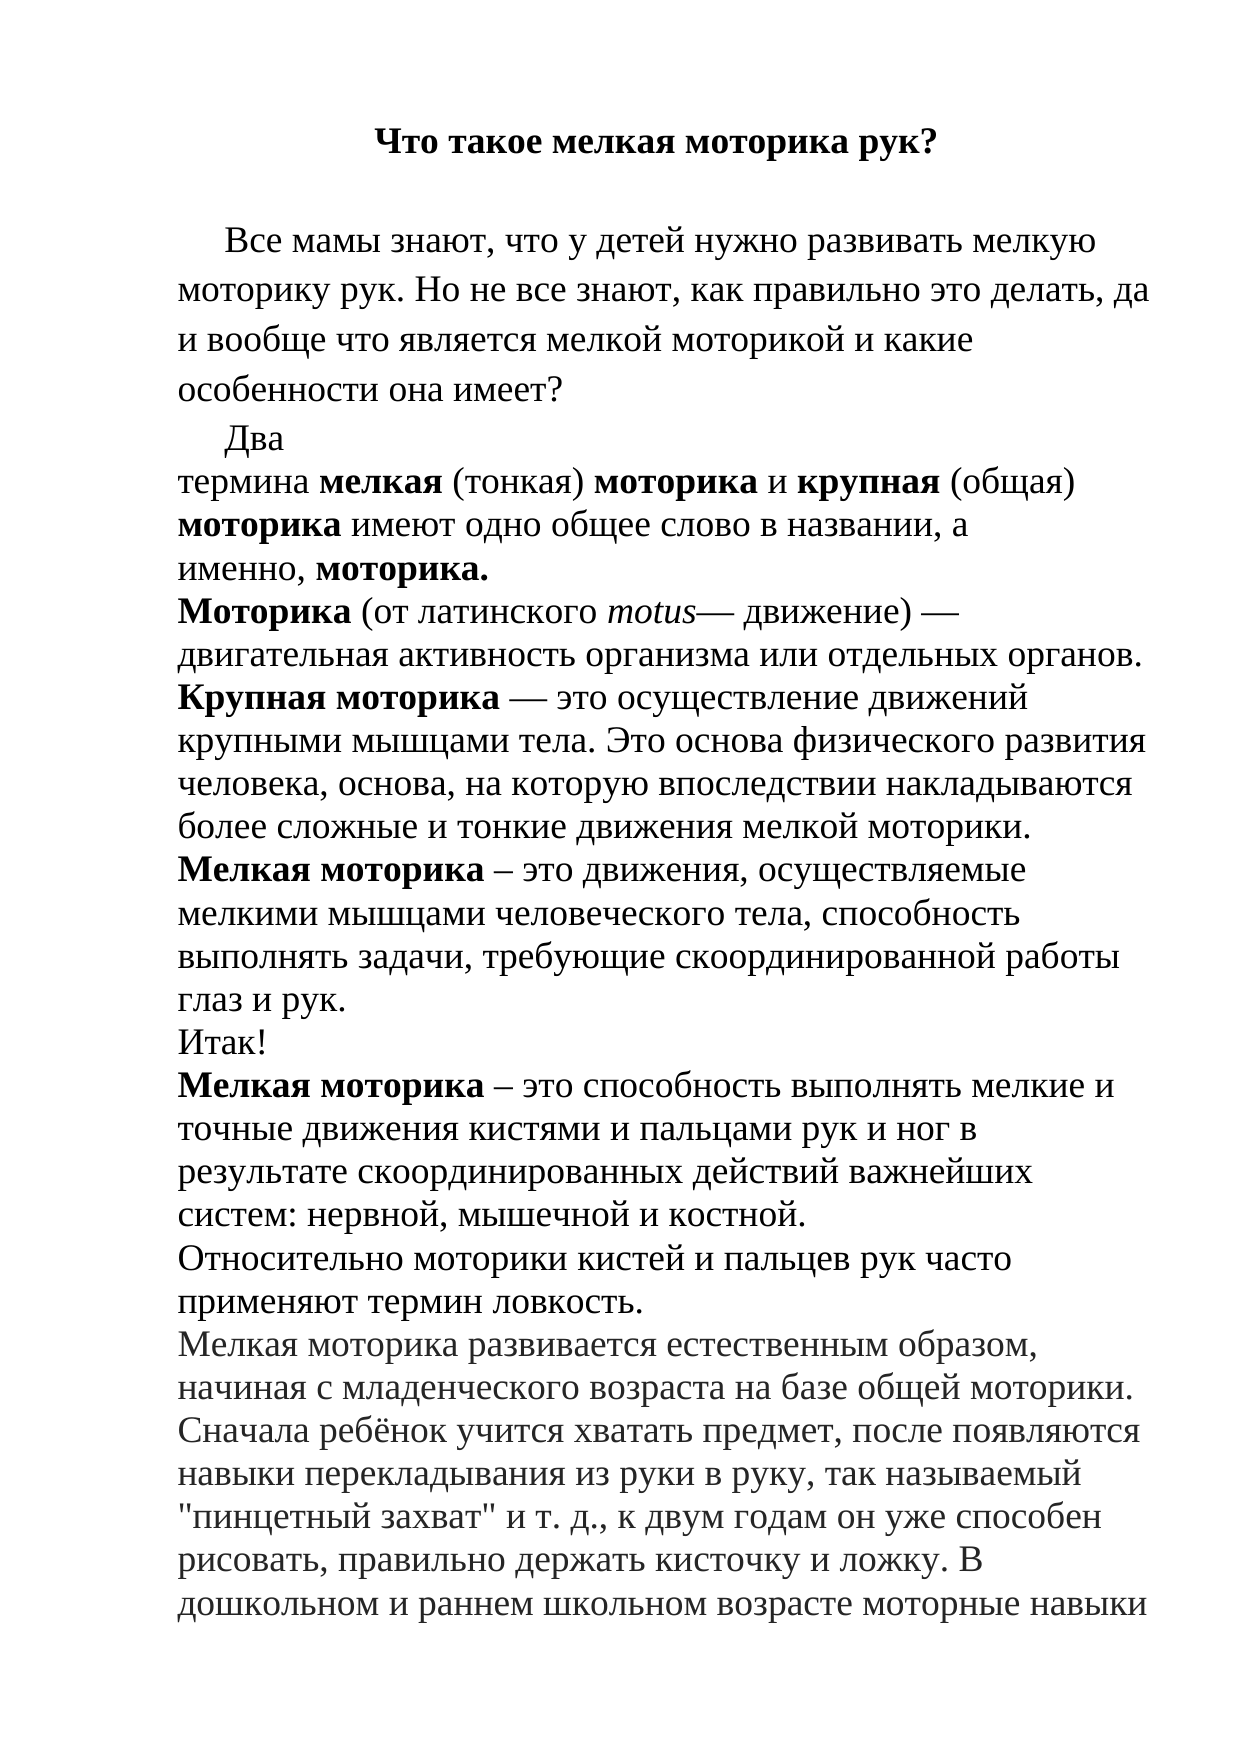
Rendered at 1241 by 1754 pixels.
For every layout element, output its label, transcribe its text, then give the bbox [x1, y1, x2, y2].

text Что такое мелкая моторика рук? [177, 118, 1152, 161]
text Два термина мелкая (тонкая) моторика и крупная (общая) [177, 416, 1152, 502]
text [177, 1321, 1152, 1623]
text моторика имеют одно общее слово в названии, а именно, моторика. [177, 502, 1152, 588]
text Мелкая моторика – это движения, осуществляемые мелкими мышцами человеческого тела, способность выполнять задачи, требующие скоординированной работы глаз и рук. [347, 847, 1152, 1019]
text Крупная моторика — это осуществление движений крупными мышцами тела. Это основа физического развития человека, основа, на которую впоследствии накладываются более сложные и тонкие движения мелкой моторики. [177, 674, 1152, 847]
text Моторика (от латинского motus— движение) — двигательная активность организма или отдельных органов. [177, 588, 1152, 674]
text Мелкая моторика – это способность выполнять мелкие и точные движения кистями и пальцами рук и ног в результате скоординированных действий важнейших систем: нервной, мышечной и костной. [177, 1062, 1152, 1235]
text Все мамы знают, что у детей нужно развивать мелкую моторику рук. Но не все знают, как правильно это делать, да и вообще что является мелкой моторикой и какие особенности она имеет? [177, 217, 1152, 409]
text Относительно моторики кистей и пальцев рук часто применяют термин ловкость. [644, 1235, 1152, 1321]
text Итак! [177, 1019, 1152, 1062]
